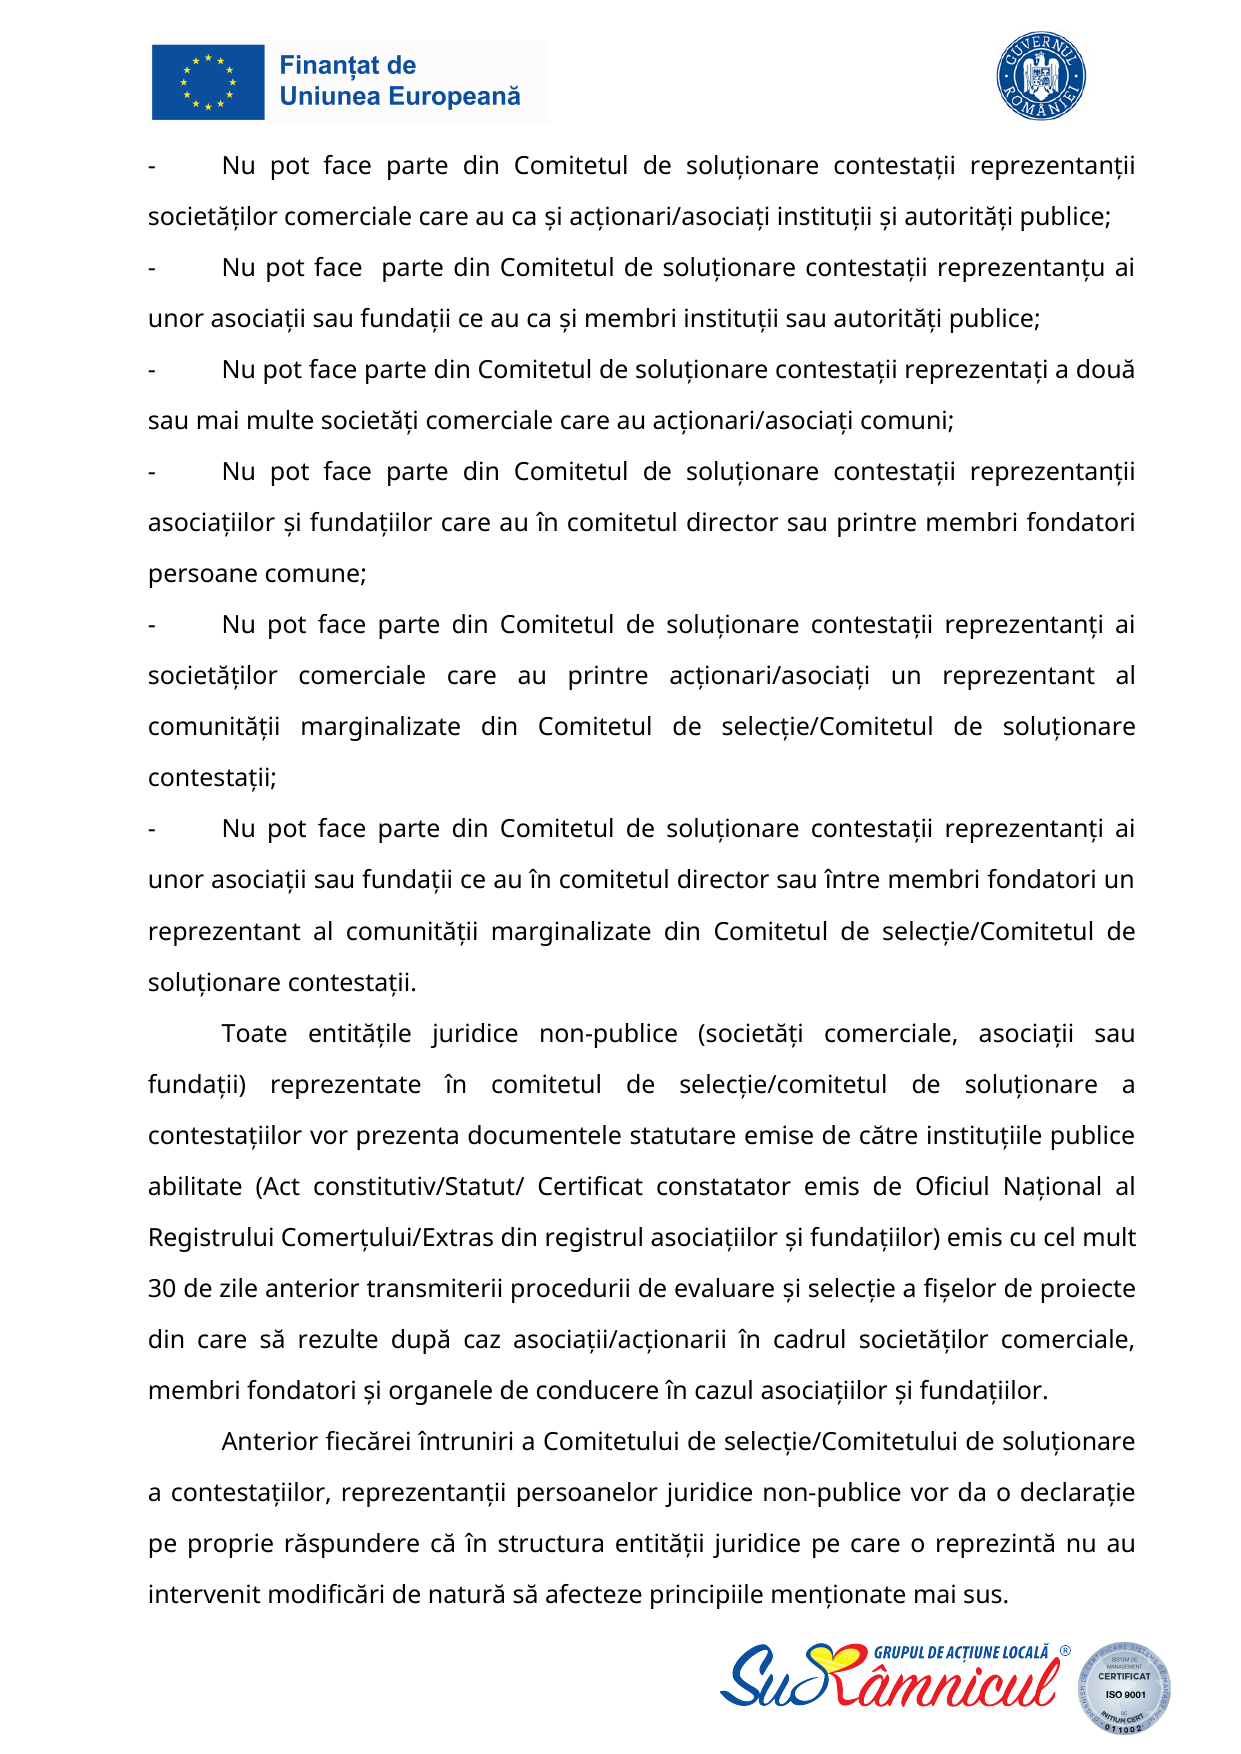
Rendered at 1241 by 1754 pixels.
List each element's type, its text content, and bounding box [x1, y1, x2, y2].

text - Nu pot face parte din Comitetul de soluționare contestații reprezentanțu ai unor asociații sau fundații ce au ca și membri instituții sau autorități publice; [148, 250, 1137, 335]
text - Nu pot face parte din Comitetul de soluționare contestații reprezentanții asociațiilor și fundațiilor care au în comitetul director sau printre membri fondatori persoane comune; [148, 454, 1137, 590]
text - Nu pot face parte din Comitetul de soluționare contestații reprezentanți ai unor asociații sau fundații ce au în comitetul director sau între membri fondatori un reprezentant al comunității marginalizate din Comitetul de selecție/Comitetul de soluționare contestații. [148, 811, 1137, 998]
picture [992, 25, 1093, 125]
picture [147, 40, 550, 125]
text - Nu pot face parte din Comitetul de soluționare contestații reprezentați a două sau mai multe societăți comerciale care au acționari/asociați comuni; [148, 352, 1137, 437]
picture [707, 1626, 1074, 1725]
text Anterior fiecărei întruniri a Comitetului de selecție/Comitetului de soluționare a contestațiilor, reprezentanții persoanelor juridice non-publice vor da o declarație pe proprie răspundere că în structura entității juridice pe care o reprezintă nu au intervenit modificări de natură să afecteze principiile menționate mai sus. [148, 1424, 1137, 1611]
picture [1075, 1639, 1175, 1739]
text - Nu pot face parte din Comitetul de soluționare contestații reprezentanți ai societăților comerciale care au printre acționari/asociați un reprezentant al comunității marginalizate din Comitetul de selecție/Comitetul de soluționare contestații; [148, 607, 1137, 794]
text Toate entitățile juridice non-publice (societăți comerciale, asociații sau fundații) reprezentate în comitetul de selecție/comitetul de soluționare a contestațiilor vor prezenta documentele statutare emise de către instituțiile publice abilitate (Act constitutiv/Statut/ Certificat constatator emis de Oficiul Național al Registrului Comerțului/Extras din registrul asociațiilor și fundațiilor) emis cu cel mult 30 de zile anterior transmiterii procedurii de evaluare și selecție a fișelor de proiecte din care să rezulte după caz asociații/acționarii în cadrul societăților comerciale, membri fondatori și organele de conducere în cazul asociațiilor și fundațiilor. [148, 1015, 1137, 1407]
text - Nu pot face parte din Comitetul de soluționare contestații reprezentanții societăților comerciale care au ca și acționari/asociați instituții și autorități publice; [148, 148, 1137, 233]
